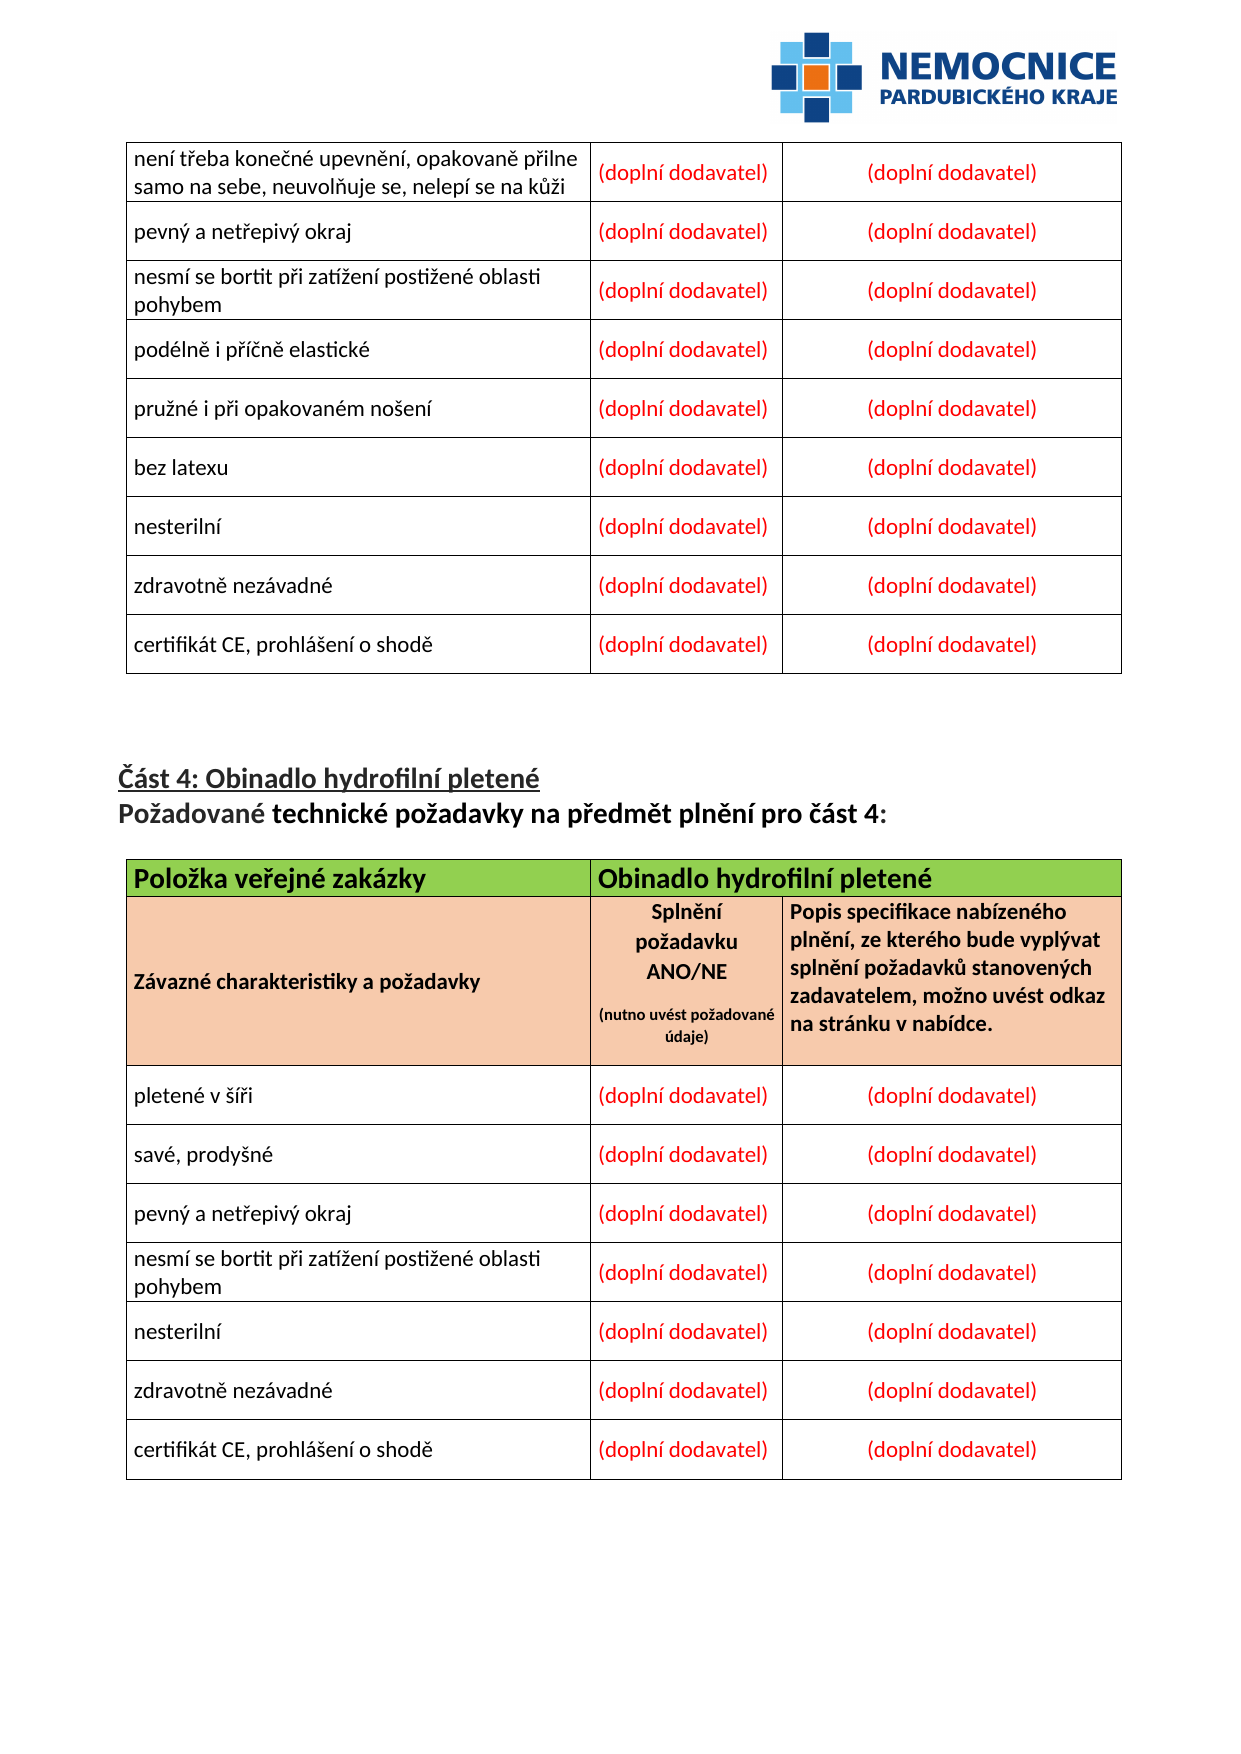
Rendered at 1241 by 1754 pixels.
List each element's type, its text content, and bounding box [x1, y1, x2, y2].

table_cell (doplní dodavatel) [591, 1243, 782, 1301]
table_cell (doplní dodavatel) [783, 438, 1121, 496]
table_cell nesterilní [127, 1302, 590, 1360]
table_cell pevný a netřepivý okraj [127, 202, 590, 260]
table_cell (doplní dodavatel) [783, 1243, 1121, 1301]
table_header Položka veřejné zakázky [127, 860, 590, 896]
table_cell bez latexu [127, 438, 590, 496]
table_cell (doplní dodavatel) [591, 261, 782, 319]
picture [770, 31, 1117, 124]
table_cell (doplní dodavatel) [783, 1125, 1121, 1183]
table_cell Popis specifikace nabízeného plnění, ze kterého bude vyplývat splnění požadavků stanovených zadavatelem, možno uvést odkaz na stránku v nabídce. [783, 897, 1121, 1065]
table_cell (doplní dodavatel) [591, 1184, 782, 1242]
table_cell (doplní dodavatel) [591, 556, 782, 614]
table_cell (doplní dodavatel) [591, 202, 782, 260]
table_cell (doplní dodavatel) [783, 143, 1121, 201]
table_cell podélně i příčně elastické [127, 320, 590, 378]
table_cell zdravotně nezávadné [127, 556, 590, 614]
table_header Obinadlo hydrofilní pletené [591, 860, 1121, 896]
table_cell (doplní dodavatel) [591, 1066, 782, 1124]
table_cell (doplní dodavatel) [783, 1184, 1121, 1242]
table_cell není třeba konečné upevnění, opakovaně přilne samo na sebe, neuvolňuje se, nelepí se na kůži [127, 143, 590, 201]
text Požadované technické požadavky na předmět plnění pro část 4: [118, 795, 1122, 831]
table_cell (doplní dodavatel) [783, 615, 1121, 673]
table_cell (doplní dodavatel) [783, 1302, 1121, 1360]
table_cell Splnění požadavku ANO/NE (nutno uvést požadované údaje) [591, 897, 782, 1065]
table_cell (doplní dodavatel) [591, 379, 782, 437]
table_cell (doplní dodavatel) [591, 1361, 782, 1419]
table_cell (doplní dodavatel) [591, 143, 782, 201]
table_cell pružné i při opakovaném nošení [127, 379, 590, 437]
table_cell (doplní dodavatel) [591, 497, 782, 555]
table_cell pletené v šíři [127, 1066, 590, 1124]
table_cell (doplní dodavatel) [783, 202, 1121, 260]
table_cell savé, prodyšné [127, 1125, 590, 1183]
table_cell certifikát CE, prohlášení o shodě [127, 1420, 590, 1478]
table_cell (doplní dodavatel) [591, 1125, 782, 1183]
table_cell (doplní dodavatel) [783, 1361, 1121, 1419]
table_cell zdravotně nezávadné [127, 1361, 590, 1419]
table_cell nesterilní [127, 497, 590, 555]
table_cell nesmí se bortit při zatížení postižené oblasti pohybem [127, 261, 590, 319]
table_cell (doplní dodavatel) [783, 1420, 1121, 1478]
table_cell (doplní dodavatel) [591, 615, 782, 673]
table_cell nesmí se bortit při zatížení postižené oblasti pohybem [127, 1243, 590, 1301]
table_cell (doplní dodavatel) [783, 497, 1121, 555]
table_cell certifikát CE, prohlášení o shodě [127, 615, 590, 673]
table_cell (doplní dodavatel) [783, 379, 1121, 437]
table_cell (doplní dodavatel) [783, 1066, 1121, 1124]
table_cell (doplní dodavatel) [591, 438, 782, 496]
text Část 4: Obinadlo hydrofilní pletené [118, 760, 1122, 795]
table_cell (doplní dodavatel) [591, 1302, 782, 1360]
table_cell (doplní dodavatel) [591, 1420, 782, 1478]
table_cell (doplní dodavatel) [591, 320, 782, 378]
table_cell (doplní dodavatel) [783, 320, 1121, 378]
table_cell Závazné charakteristiky a požadavky [127, 897, 590, 1065]
table_cell (doplní dodavatel) [783, 261, 1121, 319]
table_cell (doplní dodavatel) [783, 556, 1121, 614]
table_cell pevný a netřepivý okraj [127, 1184, 590, 1242]
